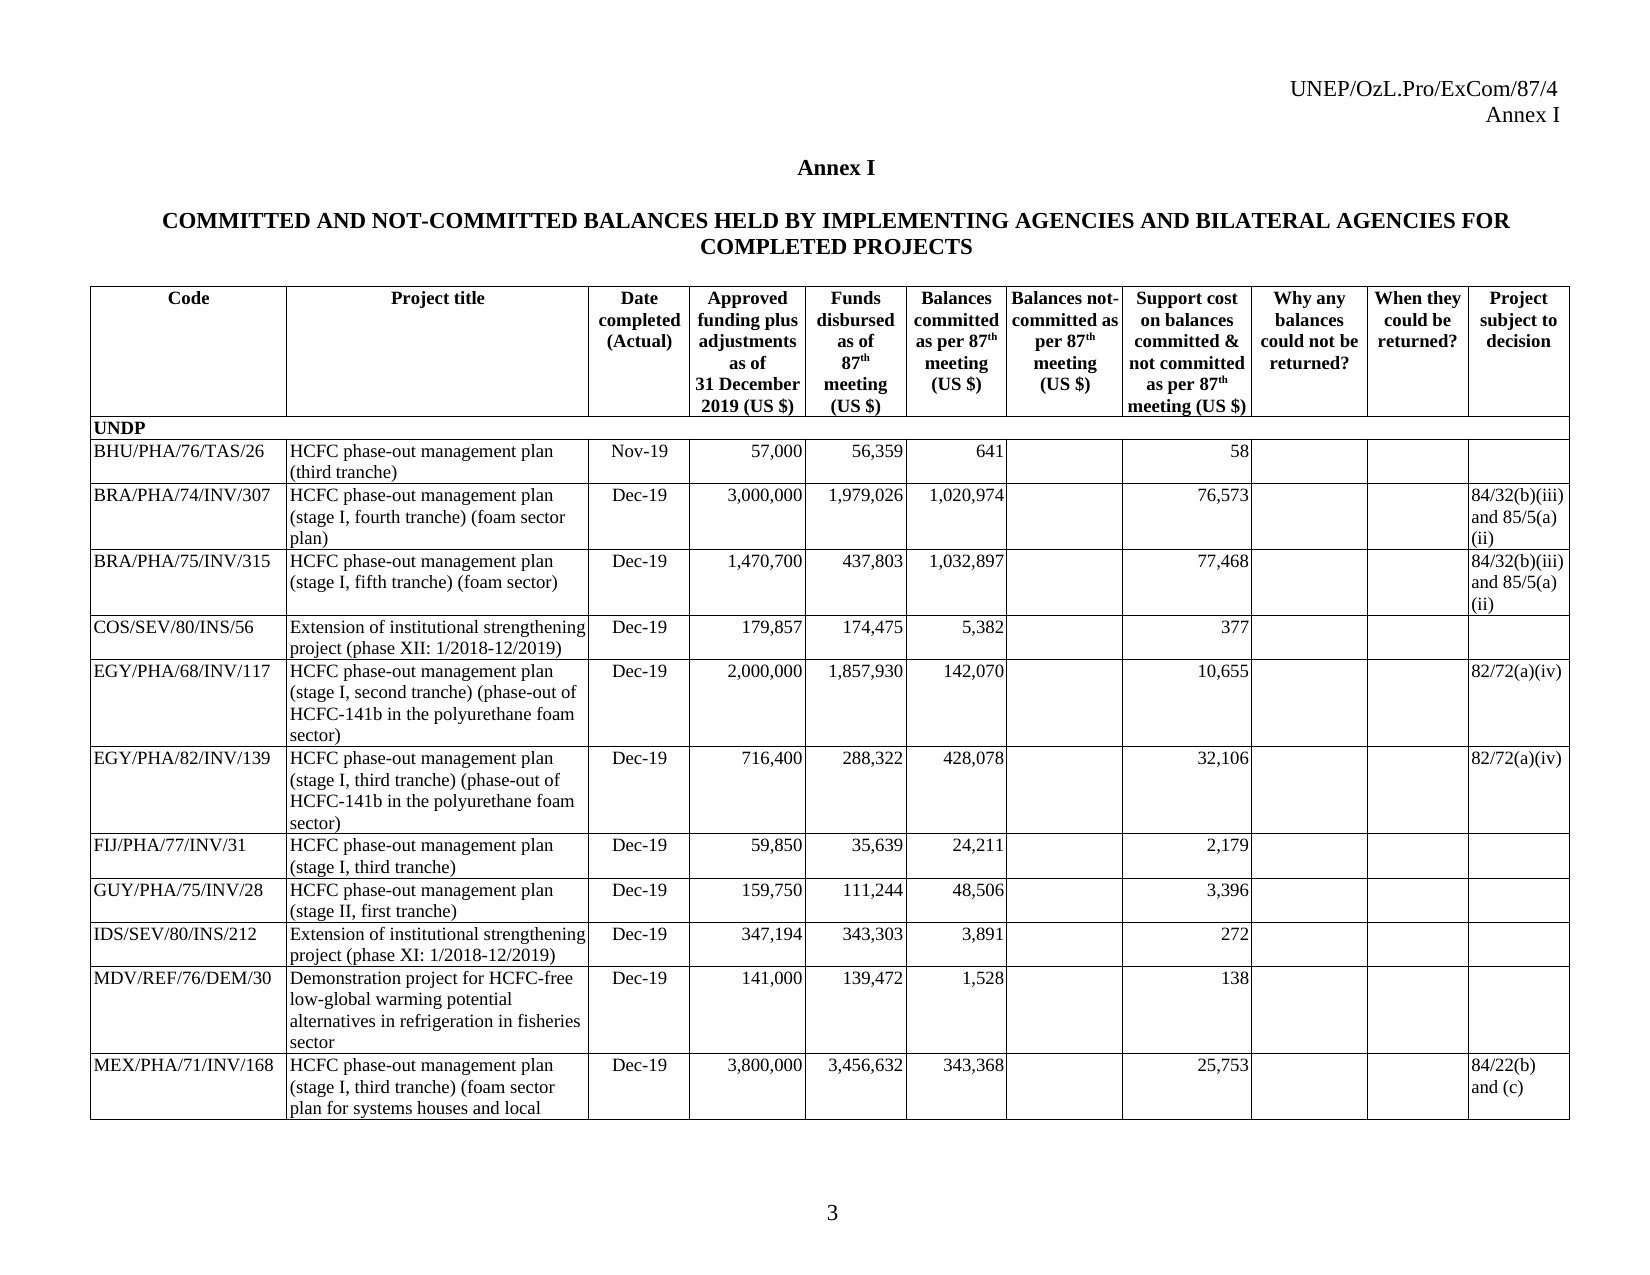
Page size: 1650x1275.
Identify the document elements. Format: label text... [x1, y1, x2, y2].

table_cell 138 [1123, 967, 1251, 1053]
text COMMITTED AND NOT-COMMITTED BALANCES HELD BY IMPLEMENTING AGENCIES AND BILATERAL AGENCIES FOR COMPLETED PROJECTS [97, 207, 1575, 259]
table_cell [1368, 550, 1468, 614]
table_cell 84/32(b)(iii) and 85/5(a)(ii) [1469, 550, 1569, 614]
table_cell HCFC phase-out management plan (stage I, fifth tranche) (foam sector) [287, 550, 588, 614]
table_cell [1007, 1054, 1122, 1119]
table_header Date completed (Actual) [589, 287, 689, 416]
table_cell BRA/PHA/74/INV/307 [91, 484, 286, 549]
table_cell 1,979,026 [806, 484, 906, 549]
table_cell 59,850 [690, 834, 805, 877]
table_cell 3,800,000 [690, 1054, 805, 1119]
table_cell UNDP [91, 417, 1569, 439]
text Annex I [97, 154, 1575, 180]
table_header Why any balances could not be returned? [1252, 287, 1367, 416]
table_cell [1252, 1054, 1367, 1119]
table_cell [1368, 660, 1468, 746]
table_cell [1252, 550, 1367, 614]
table_cell 77,468 [1123, 550, 1251, 614]
table_cell 1,020,974 [907, 484, 1006, 549]
table_cell [1469, 834, 1569, 877]
table_cell 111,244 [806, 879, 906, 922]
table_cell HCFC phase-out management plan (stage I, third tranche) (phase-out of HCFC-141b in the polyurethane foam sector) [287, 747, 588, 833]
table_cell [1252, 834, 1367, 877]
table_cell [1469, 923, 1569, 966]
table_cell [1469, 967, 1569, 1053]
table_cell [1252, 484, 1367, 549]
table_cell HCFC phase-out management plan (third tranche) [287, 440, 588, 483]
table_cell 142,070 [907, 660, 1006, 746]
table_header Approved funding plus adjustments as of 31 December 2019 (US $) [690, 287, 805, 416]
table_cell 82/72(a)(iv) [1469, 747, 1569, 833]
table_cell 2,179 [1123, 834, 1251, 877]
table_cell 3,000,000 [690, 484, 805, 549]
table_cell 377 [1123, 616, 1251, 659]
table_cell 84/22(b) and (c) [1469, 1054, 1569, 1119]
table_cell [1368, 967, 1468, 1053]
table_cell Dec-19 [589, 834, 689, 877]
table_cell 2,000,000 [690, 660, 805, 746]
table_cell [1007, 550, 1122, 614]
table_cell GUY/PHA/75/INV/28 [91, 879, 286, 922]
table_cell Extension of institutional strengthening project (phase XI: 1/2018-12/2019) [287, 923, 588, 966]
table_cell 24,211 [907, 834, 1006, 877]
table_cell Dec-19 [589, 616, 689, 659]
table_cell EGY/PHA/82/INV/139 [91, 747, 286, 833]
table_cell EGY/PHA/68/INV/117 [91, 660, 286, 746]
table_header Funds disbursed as of 87th meeting (US $) [806, 287, 906, 416]
table_cell HCFC phase-out management plan (stage II, first tranche) [287, 879, 588, 922]
table_cell 3,396 [1123, 879, 1251, 922]
table_cell [1007, 484, 1122, 549]
table_cell Demonstration project for HCFC-free low-global warming potential alternatives in refrigeration in fisheries sector [287, 967, 588, 1053]
table_header Code [91, 287, 286, 416]
table_header Balances not-committed as per 87th meeting (US $) [1007, 287, 1122, 416]
table_cell Dec-19 [589, 550, 689, 614]
table_cell 58 [1123, 440, 1251, 483]
table_cell 3,891 [907, 923, 1006, 966]
table_cell [1469, 879, 1569, 922]
table_cell 272 [1123, 923, 1251, 966]
table_cell 159,750 [690, 879, 805, 922]
table_cell [1007, 834, 1122, 877]
table_cell Dec-19 [589, 660, 689, 746]
table_cell Extension of institutional strengthening project (phase XII: 1/2018-12/2019) [287, 616, 588, 659]
table_cell [1368, 440, 1468, 483]
table_header Project subject to decision [1469, 287, 1569, 416]
table_cell [1007, 967, 1122, 1053]
table_cell [1469, 440, 1569, 483]
table_cell IDS/SEV/80/INS/212 [91, 923, 286, 966]
table_cell [1368, 747, 1468, 833]
table_cell 1,032,897 [907, 550, 1006, 614]
table_cell [1007, 616, 1122, 659]
table_cell [1368, 616, 1468, 659]
table_cell 428,078 [907, 747, 1006, 833]
table_cell [1252, 660, 1367, 746]
table_cell 141,000 [690, 967, 805, 1053]
table_cell HCFC phase-out management plan (stage I, second tranche) (phase-out of HCFC-141b in the polyurethane foam sector) [287, 660, 588, 746]
table_cell BHU/PHA/76/TAS/26 [91, 440, 286, 483]
table_header Support cost on balances committed & not committed as per 87th meeting (US $) [1123, 287, 1251, 416]
table_cell [1007, 440, 1122, 483]
table_cell [1368, 923, 1468, 966]
table_cell [1368, 1054, 1468, 1119]
table_cell 84/32(b)(iii) and 85/5(a)(ii) [1469, 484, 1569, 549]
table_cell [1007, 660, 1122, 746]
table_cell BRA/PHA/75/INV/315 [91, 550, 286, 614]
table_cell MDV/REF/76/DEM/30 [91, 967, 286, 1053]
table_cell [1252, 440, 1367, 483]
table_cell 139,472 [806, 967, 906, 1053]
table_cell 3,456,632 [806, 1054, 906, 1119]
table_cell 288,322 [806, 747, 906, 833]
table_cell [1469, 616, 1569, 659]
table_cell 82/72(a)(iv) [1469, 660, 1569, 746]
table_cell [1368, 879, 1468, 922]
table_cell COS/SEV/80/INS/56 [91, 616, 286, 659]
table_cell Dec-19 [589, 747, 689, 833]
table_cell HCFC phase-out management plan (stage I, fourth tranche) (foam sector plan) [287, 484, 588, 549]
table_cell 76,573 [1123, 484, 1251, 549]
table_cell 5,382 [907, 616, 1006, 659]
table_cell Dec-19 [589, 1054, 689, 1119]
table_cell 1,470,700 [690, 550, 805, 614]
table_cell 343,303 [806, 923, 906, 966]
table_cell 347,194 [690, 923, 805, 966]
table_cell MEX/PHA/71/INV/168 [91, 1054, 286, 1119]
table_cell Dec-19 [589, 967, 689, 1053]
table_header When they could be returned? [1368, 287, 1468, 416]
table_cell [1252, 879, 1367, 922]
table_cell [1007, 747, 1122, 833]
table_cell 437,803 [806, 550, 906, 614]
table_cell [1252, 747, 1367, 833]
table_cell 716,400 [690, 747, 805, 833]
table_cell [1368, 484, 1468, 549]
table_cell [1252, 616, 1367, 659]
table_cell Nov-19 [589, 440, 689, 483]
table_cell 57,000 [690, 440, 805, 483]
table_header Balances committed as per 87th meeting (US $) [907, 287, 1006, 416]
table_cell FIJ/PHA/77/INV/31 [91, 834, 286, 877]
table_cell 35,639 [806, 834, 906, 877]
table_cell 179,857 [690, 616, 805, 659]
table_cell [1252, 967, 1367, 1053]
table_cell 174,475 [806, 616, 906, 659]
table_cell [1007, 879, 1122, 922]
table_cell [1368, 834, 1468, 877]
table_cell 25,753 [1123, 1054, 1251, 1119]
table_cell 10,655 [1123, 660, 1251, 746]
table_header Project title [287, 287, 588, 416]
table_cell Dec-19 [589, 923, 689, 966]
table_cell 48,506 [907, 879, 1006, 922]
table_cell 343,368 [907, 1054, 1006, 1119]
table_cell 32,106 [1123, 747, 1251, 833]
table_cell Dec-19 [589, 484, 689, 549]
table_cell 641 [907, 440, 1006, 483]
table_cell 1,528 [907, 967, 1006, 1053]
table_cell 56,359 [806, 440, 906, 483]
table_cell Dec-19 [589, 879, 689, 922]
table_cell HCFC phase-out management plan (stage I, third tranche) (foam sector plan for systems houses and local customers) [287, 1054, 588, 1119]
table_cell HCFC phase-out management plan (stage I, third tranche) [287, 834, 588, 877]
table_cell [1007, 923, 1122, 966]
table_cell [1252, 923, 1367, 966]
table_cell 1,857,930 [806, 660, 906, 746]
